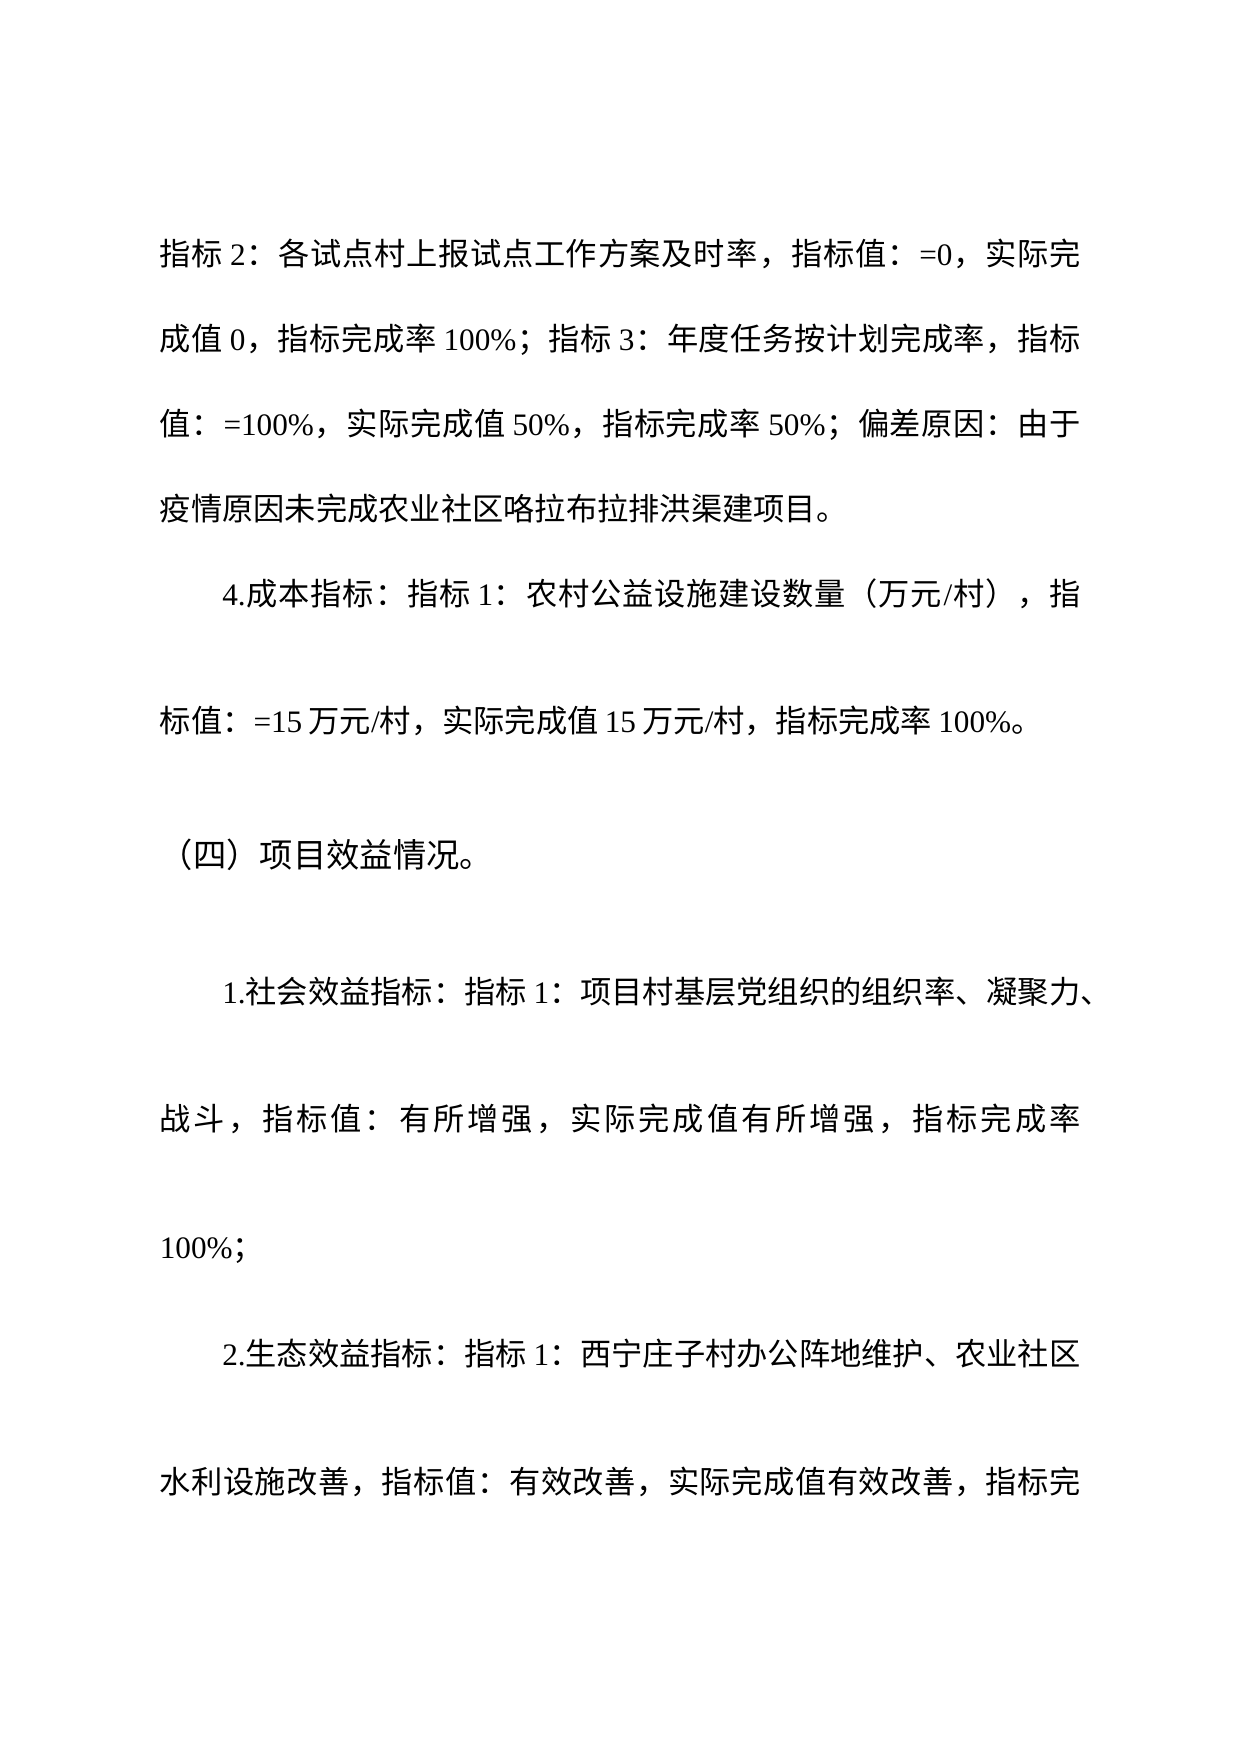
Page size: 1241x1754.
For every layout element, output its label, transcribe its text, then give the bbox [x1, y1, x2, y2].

text 1.社会效益指标：指标1：项目村基层党组织的组织率、凝聚力、战斗，指标值：有所增强，实际完成值有所增强，指标完成率100%； [159, 947, 1081, 1287]
subtitle （四）项目效益情况。 [159, 811, 1081, 896]
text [159, 209, 1081, 549]
text 4.成本指标：指标1：农村公益设施建设数量（万元/村），指标值：=15万元/村，实际完成值15万元/村，指标完成率100%。 [159, 549, 1081, 761]
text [159, 1310, 1081, 1522]
